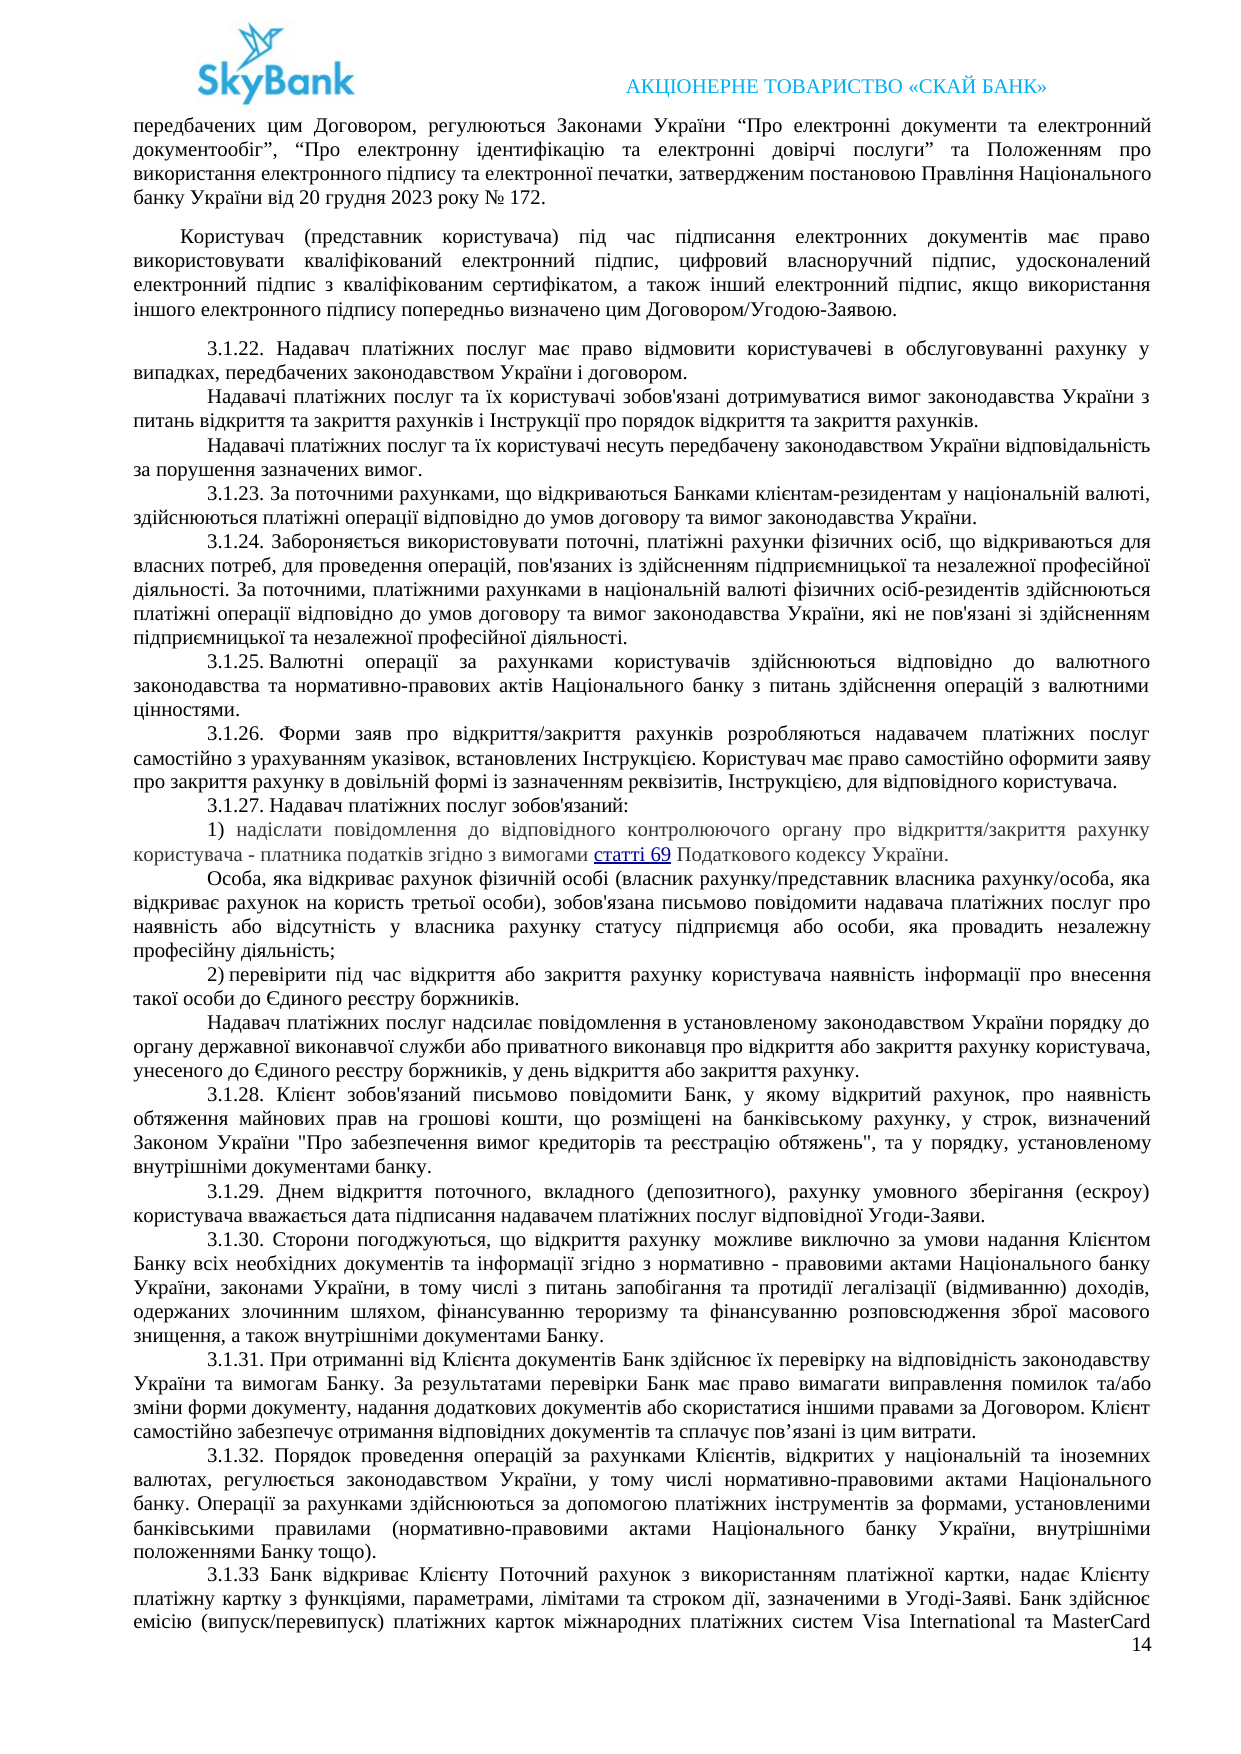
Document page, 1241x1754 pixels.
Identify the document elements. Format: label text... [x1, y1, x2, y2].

list За поточними рахунками, що відкриваються Банками клієнтам-резидентам у національній валюті, здійснюються платіжні операції відповідно до умов договору та вимог законодавства України. [133, 481, 1151, 529]
text Надавачі платіжних послуг та їх користувачі несуть передбачену законодавством України відповідальність за порушення зазначених вимог. [133, 432, 1151, 481]
picture [197, 21, 357, 106]
list Надавач платіжних послуг зобов'язаний: [207, 793, 1196, 817]
list надіслати повідомлення до відповідного контролюючого органу про відкриття/закриття рахунку користувача - платника податків згідно з вимогами статті 69 Податкового кодексу України. [133, 817, 1151, 866]
list Клієнт зобов'язаний письмово повідомити Банк, у якому відкритий рахунок, про наявність обтяження майнових прав на грошові кошти, що розміщені на банківському рахунку, у строк, визначений Законом України "Про забезпечення вимог кредиторів та реєстрацію обтяжень", та у порядку, установленому внутрішніми документами банку. [133, 1082, 1152, 1178]
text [133, 1563, 1151, 1633]
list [133, 112, 1152, 209]
list Сторони погоджуються, що відкриття рахунку можливе виключно за умови надання Клієнтом Банку всіх необхідних документів та інформації згідно з нормативно - правовими актами Національного банку України, законами України, в тому числі з питань запобігання та протидії легалізації (відмиванню) доходів, одержаних злочинним шляхом, фінансуванню тероризму та фінансуванню розповсюдження зброї масового знищення, а також внутрішніми документами Банку. [133, 1227, 1151, 1347]
text Надавачі платіжних послуг та їх користувачі зобов'язані дотримуватися вимог законодавства України з питань відкриття та закриття рахунків і Інструкції про порядок відкриття та закриття рахунків. [133, 384, 1151, 432]
picture [627, 82, 634, 91]
text Користувач (представник користувача) під час підписання електронних документів має право використовувати кваліфікований електронний підпис, цифровий власноручний підпис, удосконалений електронний підпис з кваліфікованим сертифікатом, а також інший електронний підпис, якщо використання іншого електронного підпису попередньо визначено цим Договором/Угодою-Заявою. [133, 224, 1152, 321]
list Забороняється використовувати поточні, платіжні рахунки фізичних осіб, що відкриваються для власних потреб, для проведення операцій, пов'язаних із здійсненням підприємницької та незалежної професійної діяльності. За поточними, платіжними рахунками в національній валюті фізичних осіб-резидентів здійснюються платіжні операції відповідно до умов договору та вимог законодавства України, які не пов'язані зі здійсненням підприємницької та незалежної професійної діяльності. [133, 529, 1152, 649]
list Форми заяв про відкриття/закриття рахунків розробляються надавачем платіжних послуг самостійно з урахуванням указівок, встановлених Інструкцією. Користувач має право самостійно оформити заяву про закриття рахунку в довільній формі із зазначенням реквізитів, Інструкцією, для відповідного користувача. [133, 721, 1151, 793]
text Особа, яка відкриває рахунок фізичній особі (власник рахунку/представник власника рахунку/особа, яка відкриває рахунок на користь третьої особи), зобов'язана письмово повідомити надавача платіжних послуг про наявність або відсутність у власника рахунку статусу підприємця або особи, яка провадить незалежну професійну діяльність; [133, 866, 1151, 962]
list Днем відкриття поточного, вкладного (депозитного), рахунку умовного зберігання (ескроу) користувача вважається дата підписання надавачем платіжних послуг відповідної Угоди-Заяви. [133, 1178, 1151, 1227]
text Надавач платіжних послуг надсилає повідомлення в установленому законодавством України порядку до органу державної виконавчої служби або приватного виконавця про відкриття або закриття рахунку користувача, унесеного до Єдиного реєстру боржників, у день відкриття або закриття рахунку. [133, 1010, 1151, 1082]
list При отриманні від Клієнта документів Банк здійснює їх перевірку на відповідність законодавству України та вимогам Банку. За результатами перевірки Банк має право вимагати виправлення помилок та/або зміни форми документу, надання додаткових документів або скористатися іншими правами за Договором. Клієнт самостійно забезпечує отримання відповідних документів та сплачує пов’язані із цим витрати. [133, 1347, 1151, 1443]
list перевірити під час відкриття або закриття рахунку користувача наявність інформації про внесення такої особи до Єдиного реєстру боржників. [133, 962, 1151, 1010]
list Валютні операції за рахунками користувачів здійснюються відповідно до валютного законодавства та нормативно-правових актів Національного банку з питань здійснення операцій з валютними цінностями. [133, 649, 1151, 721]
list Надавач платіжних послуг має право відмовити користувачеві в обслуговуванні рахунку у випадках, передбачених законодавством України і договором. [133, 336, 1151, 384]
list Порядок проведення операцій за рахунками Клієнтів, відкритих у національній та іноземних валютах, регулюється законодавством України, у тому числі нормативно-правовими актами Національного банку. Операції за рахунками здійснюються за допомогою платіжних інструментів за формами, установленими банківськими правилами (нормативно-правовими актами Національного банку України, внутрішніми положеннями Банку тощо). [133, 1443, 1152, 1563]
picture [807, 82, 814, 91]
